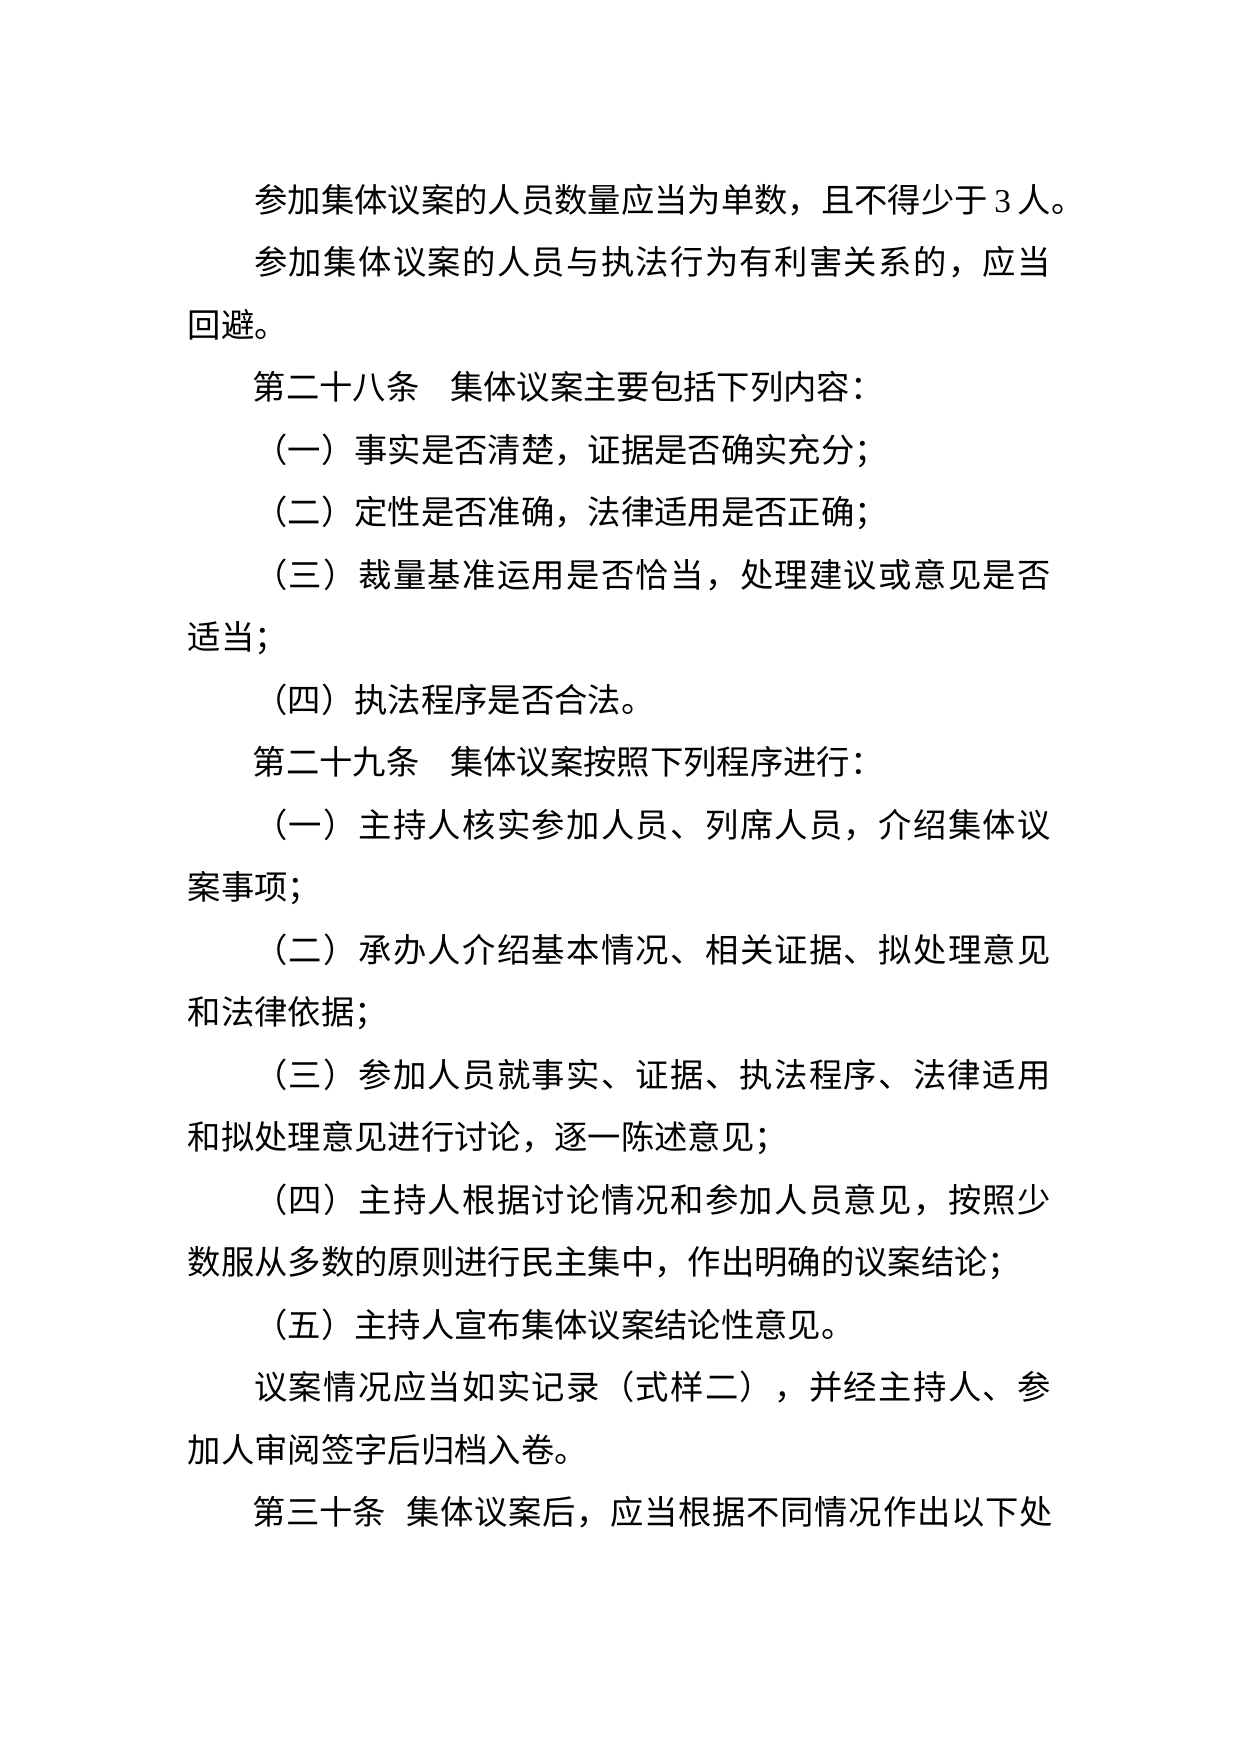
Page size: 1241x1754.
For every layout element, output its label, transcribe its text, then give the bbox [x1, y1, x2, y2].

text 参加集体议案的人员数量应当为单数，且不得少于3人。 [187, 162, 1053, 224]
text （一）事实是否清楚，证据是否确实充分； [187, 412, 1053, 474]
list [187, 1474, 1053, 1537]
text （二）承办人介绍基本情况、相关证据、拟处理意见和法律依据； [187, 912, 1053, 1037]
text 参加集体议案的人员与执法行为有利害关系的，应当回避。 [187, 224, 1053, 349]
list 集体议案按照下列程序进行： [187, 724, 1053, 787]
text （一）主持人核实参加人员、列席人员，介绍集体议案事项； [187, 787, 1053, 912]
text （三）参加人员就事实、证据、执法程序、法律适用和拟处理意见进行讨论，逐一陈述意见； [187, 1037, 1053, 1162]
text （四）执法程序是否合法。 [187, 662, 1053, 724]
text 议案情况应当如实记录（式样二），并经主持人、参加人审阅签字后归档入卷。 [187, 1349, 1053, 1474]
text （三）裁量基准运用是否恰当，处理建议或意见是否适当； [187, 537, 1053, 662]
text （四）主持人根据讨论情况和参加人员意见，按照少数服从多数的原则进行民主集中，作出明确的议案结论； [187, 1162, 1053, 1287]
text （五）主持人宣布集体议案结论性意见。 [187, 1287, 1053, 1349]
list 集体议案主要包括下列内容： [187, 349, 1053, 412]
text （二）定性是否准确，法律适用是否正确； [187, 474, 1053, 537]
